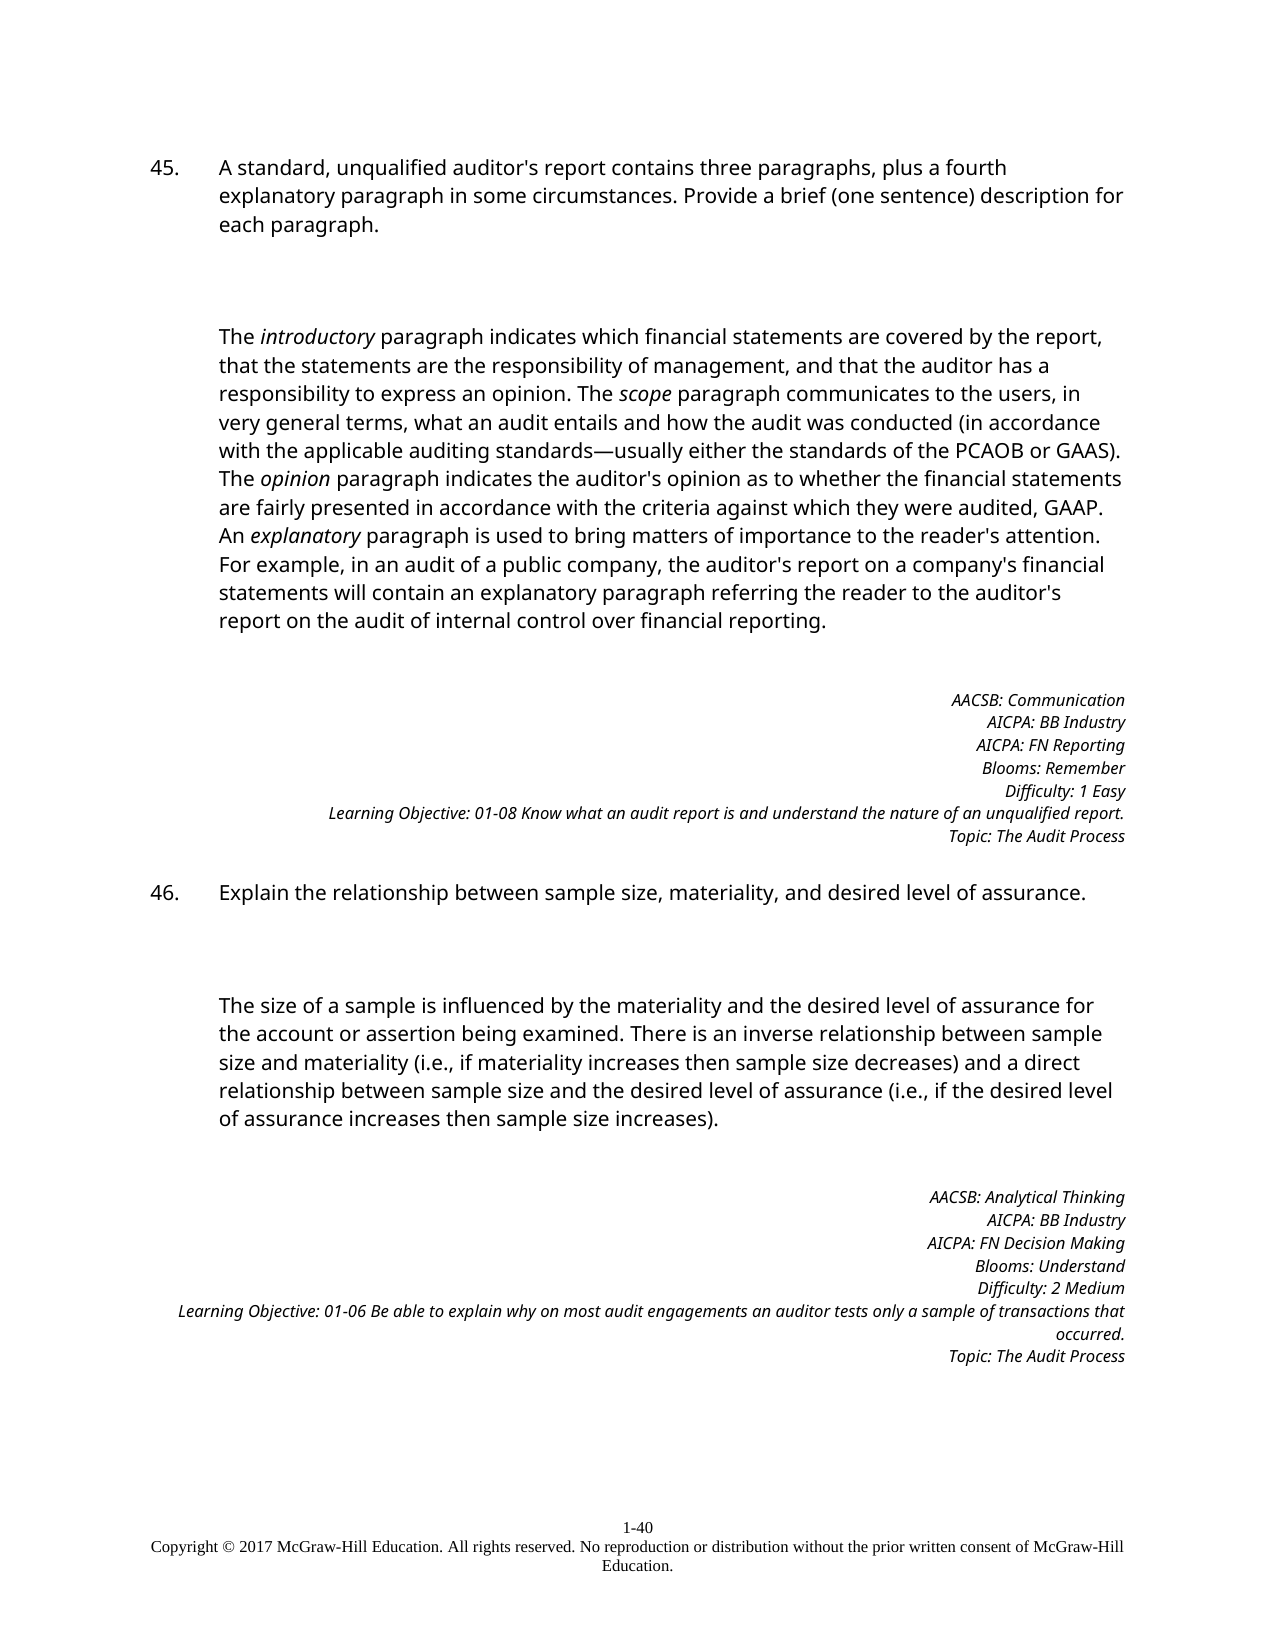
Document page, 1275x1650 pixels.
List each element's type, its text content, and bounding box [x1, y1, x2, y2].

table_header A standard, unqualified auditor's report contains three paragraphs, plus a fourth explanatory paragraph in some circumstances. Provide a brief (one sentence) description for each paragraph. The introductory paragraph indicates which financial statements are covered by the report, that the statements are the responsibility of management, and that the auditor has a responsibility to express an opinion. The scope paragraph communicates to the users, in very general terms, what an audit entails and how the audit was conducted (in accordance with the applicable auditing standards—usually either the standards of the PCAOB or GAAS). The opinion paragraph indicates the auditor's opinion as to whether the financial statements are fairly presented in accordance with the criteria against which they were audited, GAAP. An explanatory paragraph is used to bring matters of importance to the reader's attention. For example, in an audit of a public company, the auditor's report on a company's financial statements will contain an explanatory paragraph referring the reader to the auditor's report on the audit of internal control over financial reporting. [219, 153, 1125, 663]
table_header Explain the relationship between sample size, materiality, and desired level of assurance. The size of a sample is influenced by the materiality and the desired level of assurance for the account or assertion being examined. There is an inverse relationship between sample size and materiality (i.e., if materiality increases then sample size decreases) and a direct relationship between sample size and the desired level of assurance (i.e., if the desired level of assurance increases then sample size increases). [219, 878, 1125, 1161]
table_header AACSB: Analytical Thinking AICPA: BB Industry AICPA: FN Decision Making Blooms: Understand Difficulty: 2 Medium Learning Objective: 01-06 Be able to explain why on most audit engagements an auditor tests only a sample of transactions that occurred. Topic: The Audit Process [150, 1186, 1125, 1396]
table_header 45. [150, 153, 218, 663]
table_header 46. [150, 878, 218, 1161]
table_header AACSB: Communication AICPA: BB Industry AICPA: FN Reporting Blooms: Remember Difficulty: 1 Easy Learning Objective: 01-08 Know what an audit report is and understand the nature of an unqualified report. Topic: The Audit Process [150, 688, 1125, 875]
